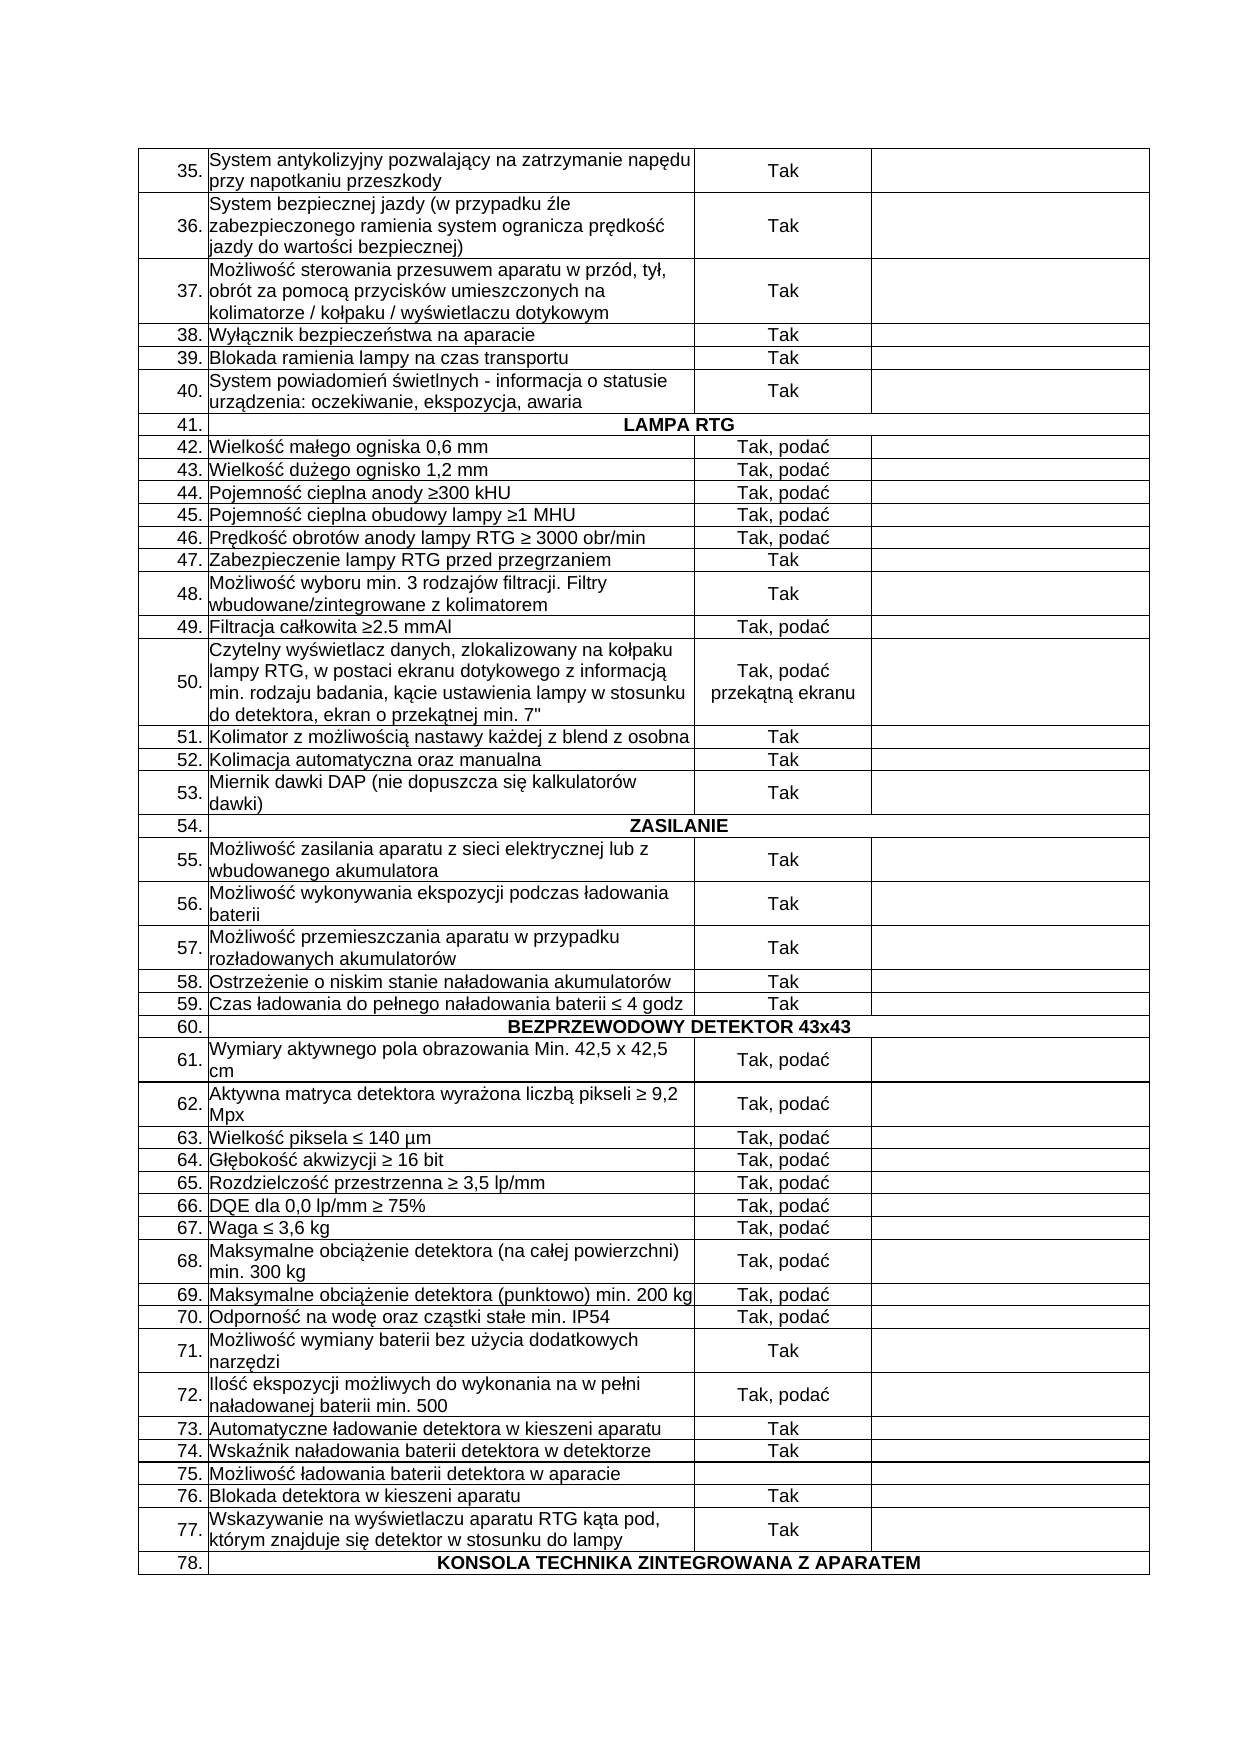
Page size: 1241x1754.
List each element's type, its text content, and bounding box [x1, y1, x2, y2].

table_cell Tak, podać [695, 527, 871, 548]
table_cell [872, 882, 1149, 925]
table_cell Tak [695, 149, 871, 192]
table_cell Tak [695, 726, 871, 747]
table_cell [139, 616, 208, 638]
table_cell [872, 1149, 1149, 1171]
table_cell [139, 926, 208, 969]
table_cell Tak [695, 970, 871, 992]
table_cell Zabezpieczenie lampy RTG przed przegrzaniem [209, 549, 694, 571]
table_cell Tak [695, 347, 871, 368]
table_cell [872, 1284, 1149, 1305]
table_cell [139, 549, 208, 571]
table_cell Możliwość wymiany baterii bez użycia dodatkowych narzędzi [209, 1329, 694, 1372]
table_cell [872, 1417, 1149, 1439]
table_cell DQE dla 0,0 lp/mm ≥ 75% [209, 1194, 694, 1216]
table_cell Tak, podać [695, 1172, 871, 1193]
table_cell [139, 1149, 208, 1171]
table_cell [872, 481, 1149, 503]
table_cell [872, 1485, 1149, 1507]
table_cell Głębokość akwizycji ≥ 16 bit [209, 1149, 694, 1171]
table_cell [139, 771, 208, 814]
table_cell Tak [695, 324, 871, 346]
table_cell [872, 1329, 1149, 1372]
table_cell [139, 481, 208, 503]
table_cell [139, 347, 208, 368]
table_cell [139, 436, 208, 458]
table_cell LAMPA RTG [209, 414, 1149, 435]
table_cell [872, 749, 1149, 770]
table_cell [872, 1217, 1149, 1238]
table_cell [139, 193, 208, 257]
table_cell [139, 572, 208, 615]
table_cell Tak, podać [695, 1373, 871, 1416]
table_cell [139, 1127, 208, 1148]
table_cell System bezpiecznej jazdy (w przypadku źle zabezpieczonego ramienia system ogranicza prędkość jazdy do wartości bezpiecznej) [209, 193, 694, 257]
table_cell [139, 838, 208, 881]
table_cell [139, 504, 208, 526]
table_cell Waga ≤ 3,6 kg [209, 1217, 694, 1238]
table_cell Możliwość ładowania baterii detektora w aparacie [209, 1463, 694, 1484]
table_cell [872, 193, 1149, 257]
table_cell [872, 1508, 1149, 1551]
table_cell [139, 970, 208, 992]
table_cell BEZPRZEWODOWY DETEKTOR 43x43 [209, 1016, 1149, 1037]
table_cell Tak [695, 549, 871, 571]
table_cell Blokada ramienia lampy na czas transportu [209, 347, 694, 368]
table_cell Tak [695, 771, 871, 814]
table_cell Prędkość obrotów anody lampy RTG ≥ 3000 obr/min [209, 527, 694, 548]
table_cell [139, 1373, 208, 1416]
table_cell [139, 1306, 208, 1328]
table_cell Tak, podać [695, 481, 871, 503]
table_cell Tak, podać [695, 1306, 871, 1328]
table_cell Tak, podać [695, 504, 871, 526]
table_cell [872, 616, 1149, 638]
table_cell [872, 527, 1149, 548]
table_cell [139, 1440, 208, 1461]
table_cell [872, 1440, 1149, 1461]
table_cell [872, 726, 1149, 747]
table_cell [139, 527, 208, 548]
table_cell Tak, podać [695, 1038, 871, 1081]
table_cell ZASILANIE [209, 815, 1149, 837]
table_cell Ilość ekspozycji możliwych do wykonania na w pełni naładowanej baterii min. 500 [209, 1373, 694, 1416]
table_cell Ostrzeżenie o niskim stanie naładowania akumulatorów [209, 970, 694, 992]
table_cell [139, 1463, 208, 1484]
table_cell Tak, podać [695, 1240, 871, 1283]
table_cell Wskazywanie na wyświetlaczu aparatu RTG kąta pod, którym znajduje się detektor w stosunku do lampy [209, 1508, 694, 1551]
table_cell [872, 970, 1149, 992]
table_cell [139, 1240, 208, 1283]
table_cell Tak [695, 838, 871, 881]
table_cell Tak [695, 882, 871, 925]
table_cell Tak [695, 1417, 871, 1439]
table_cell Kolimacja automatyczna oraz manualna [209, 749, 694, 770]
table_cell Tak [695, 926, 871, 969]
table_cell [872, 926, 1149, 969]
table_cell Tak [695, 1485, 871, 1507]
table_cell Możliwość zasilania aparatu z sieci elektrycznej lub z wbudowanego akumulatora [209, 838, 694, 881]
table_cell [872, 572, 1149, 615]
table_cell Pojemność cieplna anody ≥300 kHU [209, 481, 694, 503]
table_cell Tak, podać przekątną ekranu [695, 639, 871, 725]
table_cell [872, 370, 1149, 413]
table_cell [872, 549, 1149, 571]
table_cell [872, 1306, 1149, 1328]
table_cell Tak, podać [695, 1149, 871, 1171]
table_cell [872, 259, 1149, 323]
table_cell [139, 1552, 208, 1573]
table_cell [139, 815, 208, 837]
table_cell [872, 1373, 1149, 1416]
table_cell [872, 993, 1149, 1014]
table_cell Wymiary aktywnego pola obrazowania Min. 42,5 x 42,5 cm [209, 1038, 694, 1081]
table_cell [139, 726, 208, 747]
table_cell [139, 993, 208, 1014]
table_cell [139, 749, 208, 770]
table_cell [872, 1172, 1149, 1193]
table_cell Wielkość małego ogniska 0,6 mm [209, 436, 694, 458]
table_cell [872, 1194, 1149, 1216]
table_cell Aktywna matryca detektora wyrażona liczbą pikseli ≥ 9,2 Mpx [209, 1083, 694, 1126]
table_cell [139, 1417, 208, 1439]
table_cell Czytelny wyświetlacz danych, zlokalizowany na kołpaku lampy RTG, w postaci ekranu dotykowego z informacją min. rodzaju badania, kącie ustawienia lampy w stosunku do detektora, ekran o przekątnej min. 7" [209, 639, 694, 725]
table_cell Tak, podać [695, 436, 871, 458]
table_cell [139, 1217, 208, 1238]
table_cell Tak [695, 370, 871, 413]
table_cell Możliwość wyboru min. 3 rodzajów filtracji. Filtry wbudowane/zintegrowane z kolimatorem [209, 572, 694, 615]
table_cell Odporność na wodę oraz cząstki stałe min. IP54 [209, 1306, 694, 1328]
table_cell Blokada detektora w kieszeni aparatu [209, 1485, 694, 1507]
table_cell [872, 639, 1149, 725]
table_cell Rozdzielczość przestrzenna ≥ 3,5 lp/mm [209, 1172, 694, 1193]
table_cell [139, 324, 208, 346]
table_cell Maksymalne obciążenie detektora (na całej powierzchni) min. 300 kg [209, 1240, 694, 1283]
table_cell Tak [695, 1508, 871, 1551]
table_cell Tak, podać [695, 1217, 871, 1238]
table_cell Automatyczne ładowanie detektora w kieszeni aparatu [209, 1417, 694, 1439]
table_cell Wielkość piksela ≤ 140 µm [209, 1127, 694, 1148]
table_cell [139, 1083, 208, 1126]
table_cell System powiadomień świetlnych - informacja o statusie urządzenia: oczekiwanie, ekspozycja, awaria [209, 370, 694, 413]
table_cell Tak, podać [695, 1284, 871, 1305]
table_cell [139, 149, 208, 192]
table_cell Tak [695, 193, 871, 257]
table_cell Wielkość dużego ognisko 1,2 mm [209, 459, 694, 480]
table_cell Tak [695, 993, 871, 1014]
table_cell [139, 1172, 208, 1193]
table_cell [139, 370, 208, 413]
table_cell [872, 838, 1149, 881]
table_cell Tak, podać [695, 616, 871, 638]
table_cell [139, 1016, 208, 1037]
table_cell [139, 259, 208, 323]
table_cell [872, 1083, 1149, 1126]
table_cell Wskaźnik naładowania baterii detektora w detektorze [209, 1440, 694, 1461]
table_cell Możliwość przemieszczania aparatu w przypadku rozładowanych akumulatorów [209, 926, 694, 969]
table_cell Kolimator z możliwością nastawy każdej z blend z osobna [209, 726, 694, 747]
table_cell Maksymalne obciążenie detektora (punktowo) min. 200 kg [209, 1284, 694, 1305]
table_cell [872, 1463, 1149, 1484]
table_cell [139, 639, 208, 725]
table_cell Wyłącznik bezpieczeństwa na aparacie [209, 324, 694, 346]
table_cell [872, 1127, 1149, 1148]
table_cell Miernik dawki DAP (nie dopuszcza się kalkulatorów dawki) [209, 771, 694, 814]
table_cell Tak [695, 1329, 871, 1372]
table_cell [139, 1038, 208, 1081]
table_cell [139, 414, 208, 435]
table_cell Możliwość wykonywania ekspozycji podczas ładowania baterii [209, 882, 694, 925]
table_cell [872, 771, 1149, 814]
table_cell Filtracja całkowita ≥2.5 mmAl [209, 616, 694, 638]
table_cell [872, 1240, 1149, 1283]
table_cell [139, 1284, 208, 1305]
table_cell [872, 149, 1149, 192]
table_cell [872, 324, 1149, 346]
table_cell Tak, podać [695, 459, 871, 480]
table_cell Czas ładowania do pełnego naładowania baterii ≤ 4 godz [209, 993, 694, 1014]
table_cell [872, 1038, 1149, 1081]
table_cell Możliwość sterowania przesuwem aparatu w przód, tył, obrót za pomocą przycisków umieszczonych na kolimatorze / kołpaku / wyświetlaczu dotykowym [209, 259, 694, 323]
table_cell [139, 882, 208, 925]
table_cell Tak [695, 1440, 871, 1461]
table_cell [139, 459, 208, 480]
table_cell Pojemność cieplna obudowy lampy ≥1 MHU [209, 504, 694, 526]
table_cell Tak [695, 749, 871, 770]
table_cell [139, 1194, 208, 1216]
table_cell Tak, podać [695, 1194, 871, 1216]
table_cell [872, 459, 1149, 480]
table_cell Tak [695, 259, 871, 323]
table_cell [872, 436, 1149, 458]
table_cell Tak, podać [695, 1083, 871, 1126]
table_cell Tak [695, 572, 871, 615]
table_cell System antykolizyjny pozwalający na zatrzymanie napędu przy napotkaniu przeszkody [209, 149, 694, 192]
table_cell [139, 1508, 208, 1551]
table_cell KONSOLA TECHNIKA ZINTEGROWANA Z APARATEM [209, 1552, 1149, 1573]
table_cell Tak, podać [695, 1127, 871, 1148]
table_cell [139, 1485, 208, 1507]
table_cell [872, 347, 1149, 368]
table_cell [872, 504, 1149, 526]
table_cell [695, 1463, 871, 1484]
table_cell [139, 1329, 208, 1372]
